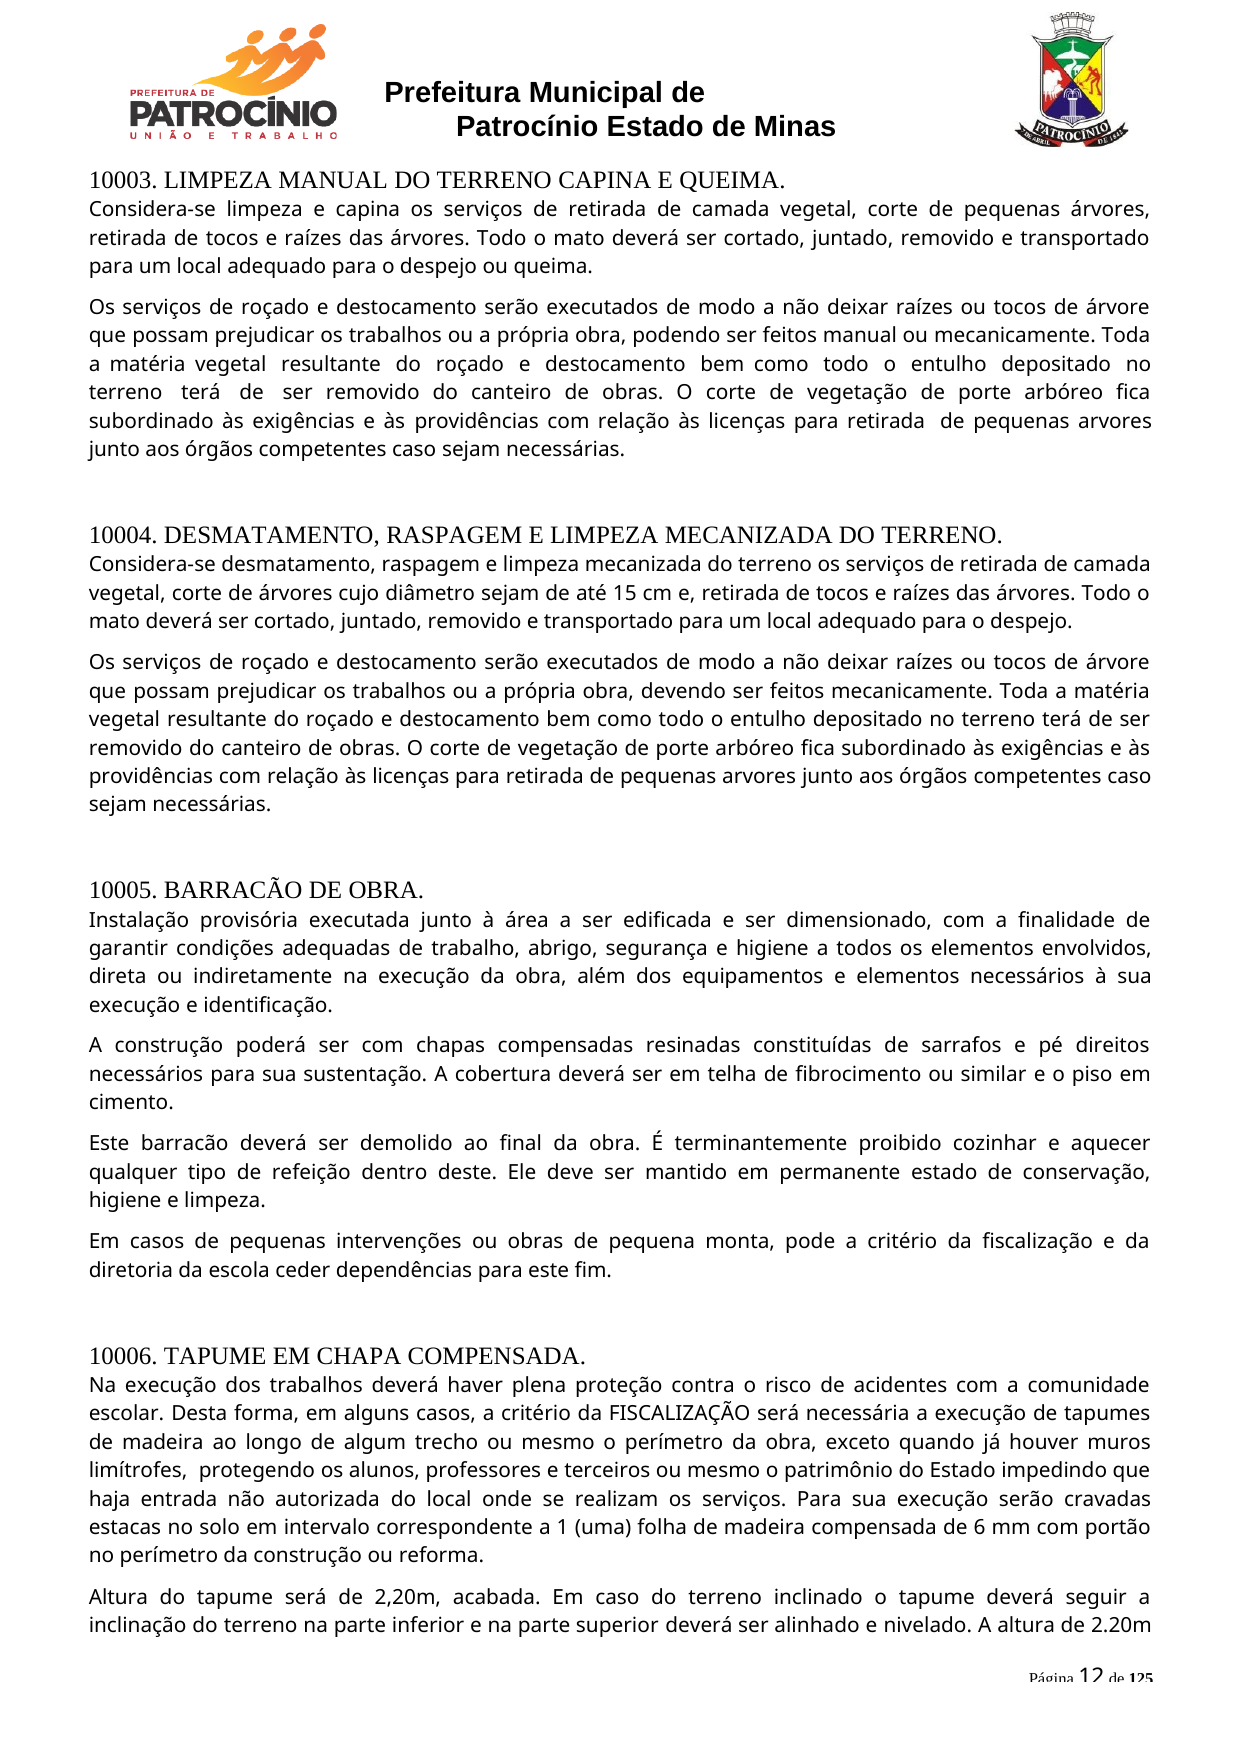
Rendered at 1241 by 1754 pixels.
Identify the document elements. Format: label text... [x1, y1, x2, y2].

text Considera-se limpeza e capina os serviços de retirada de camada vegetal, corte de pequenas árvores, retirada de tocos e raízes das árvores. Todo o mato deverá ser cortado, juntado, removido e transportado para um local adequado para o despejo ou queima. [88, 194, 1151, 279]
text Os serviços de roçado e destocamento serão executados de modo a não deixar raízes ou tocos de árvore que possam prejudicar os trabalhos ou a própria obra, devendo ser feitos mecanicamente. Toda a matéria vegetal resultante do roçado e destocamento bem como todo o entulho depositado no terreno terá de ser removido do canteiro de obras. O corte de vegetação de porte arbóreo fica subordinado às exigências e às providências com relação às licenças para retirada de pequenas arvores junto aos órgãos competentes caso sejam necessárias. [88, 647, 1152, 818]
text Este barracão deverá ser demolido ao final da obra. É terminantemente proibido cozinhar e aquecer qualquer tipo de refeição dentro deste. Ele deve ser mantido em permanente estado de conservação, higiene e limpeza. [88, 1128, 1152, 1214]
picture [130, 24, 337, 139]
text Os serviços de roçado e destocamento serão executados de modo a não deixar raízes ou tocos de árvore que possam prejudicar os trabalhos ou a própria obra, podendo ser feitos manual ou mecanicamente. Toda a matéria vegetal resultante do roçado e destocamento bem como todo o entulho depositado no terreno terá de ser removido do canteiro de obras. O corte de vegetação de porte arbóreo fica subordinado às exigências e às providências com relação às licenças para retirada de pequenas arvores junto aos órgãos competentes caso sejam necessárias. [88, 292, 1152, 463]
text Instalação provisória executada junto à área a ser edificada e ser dimensionado, com a finalidade de garantir condições adequadas de trabalho, abrigo, segurança e higiene a todos os elementos envolvidos, direta ou indiretamente na execução da obra, além dos equipamentos e elementos necessários à sua execução e identificação. [88, 905, 1152, 1018]
text Em casos de pequenas intervenções ou obras de pequena monta, pode a critério da fiscalização e da diretoria da escola ceder dependências para este fim. [88, 1226, 1152, 1283]
text Considera-se desmatamento, raspagem e limpeza mecanizada do terreno os serviços de retirada de camada vegetal, corte de árvores cujo diâmetro sejam de até 15 cm e, retirada de tocos e raízes das árvores. Todo o mato deverá ser cortado, juntado, removido e transportado para um local adequado para o despejo. [88, 549, 1152, 635]
picture [1014, 12, 1129, 147]
subtitle 10005. BARRACÃO DE OBRA. [88, 875, 1219, 904]
text Na execução dos trabalhos deverá haver plena proteção contra o risco de acidentes com a comunidade escolar. Desta forma, em alguns casos, a critério da FISCALIZAÇÃO será necessária a execução de tapumes de madeira ao longo de algum trecho ou mesmo o perímetro da obra, exceto quando já houver muros limítrofes, protegendo os alunos, professores e terceiros ou mesmo o patrimônio do Estado impedindo que haja entrada não autorizada do local onde se realizam os serviços. Para sua execução serão cravadas estacas no solo em intervalo correspondente a 1 (uma) folha de madeira compensada de 6 mm com portão no perímetro da construção ou reforma. [88, 1370, 1152, 1569]
subtitle 10006. TAPUME EM CHAPA COMPENSADA. [88, 1341, 1219, 1370]
subtitle 10003. LIMPEZA MANUAL DO TERRENO CAPINA E QUEIMA. [88, 165, 1219, 194]
text A construção poderá ser com chapas compensadas resinadas constituídas de sarrafos e pé direitos necessários para sua sustentação. A cobertura deverá ser em telha de fibrocimento ou similar e o piso em cimento. [88, 1031, 1151, 1116]
subtitle 10004. DESMATAMENTO, RASPAGEM E LIMPEZA MECANIZADA DO TERRENO. [88, 521, 1219, 549]
